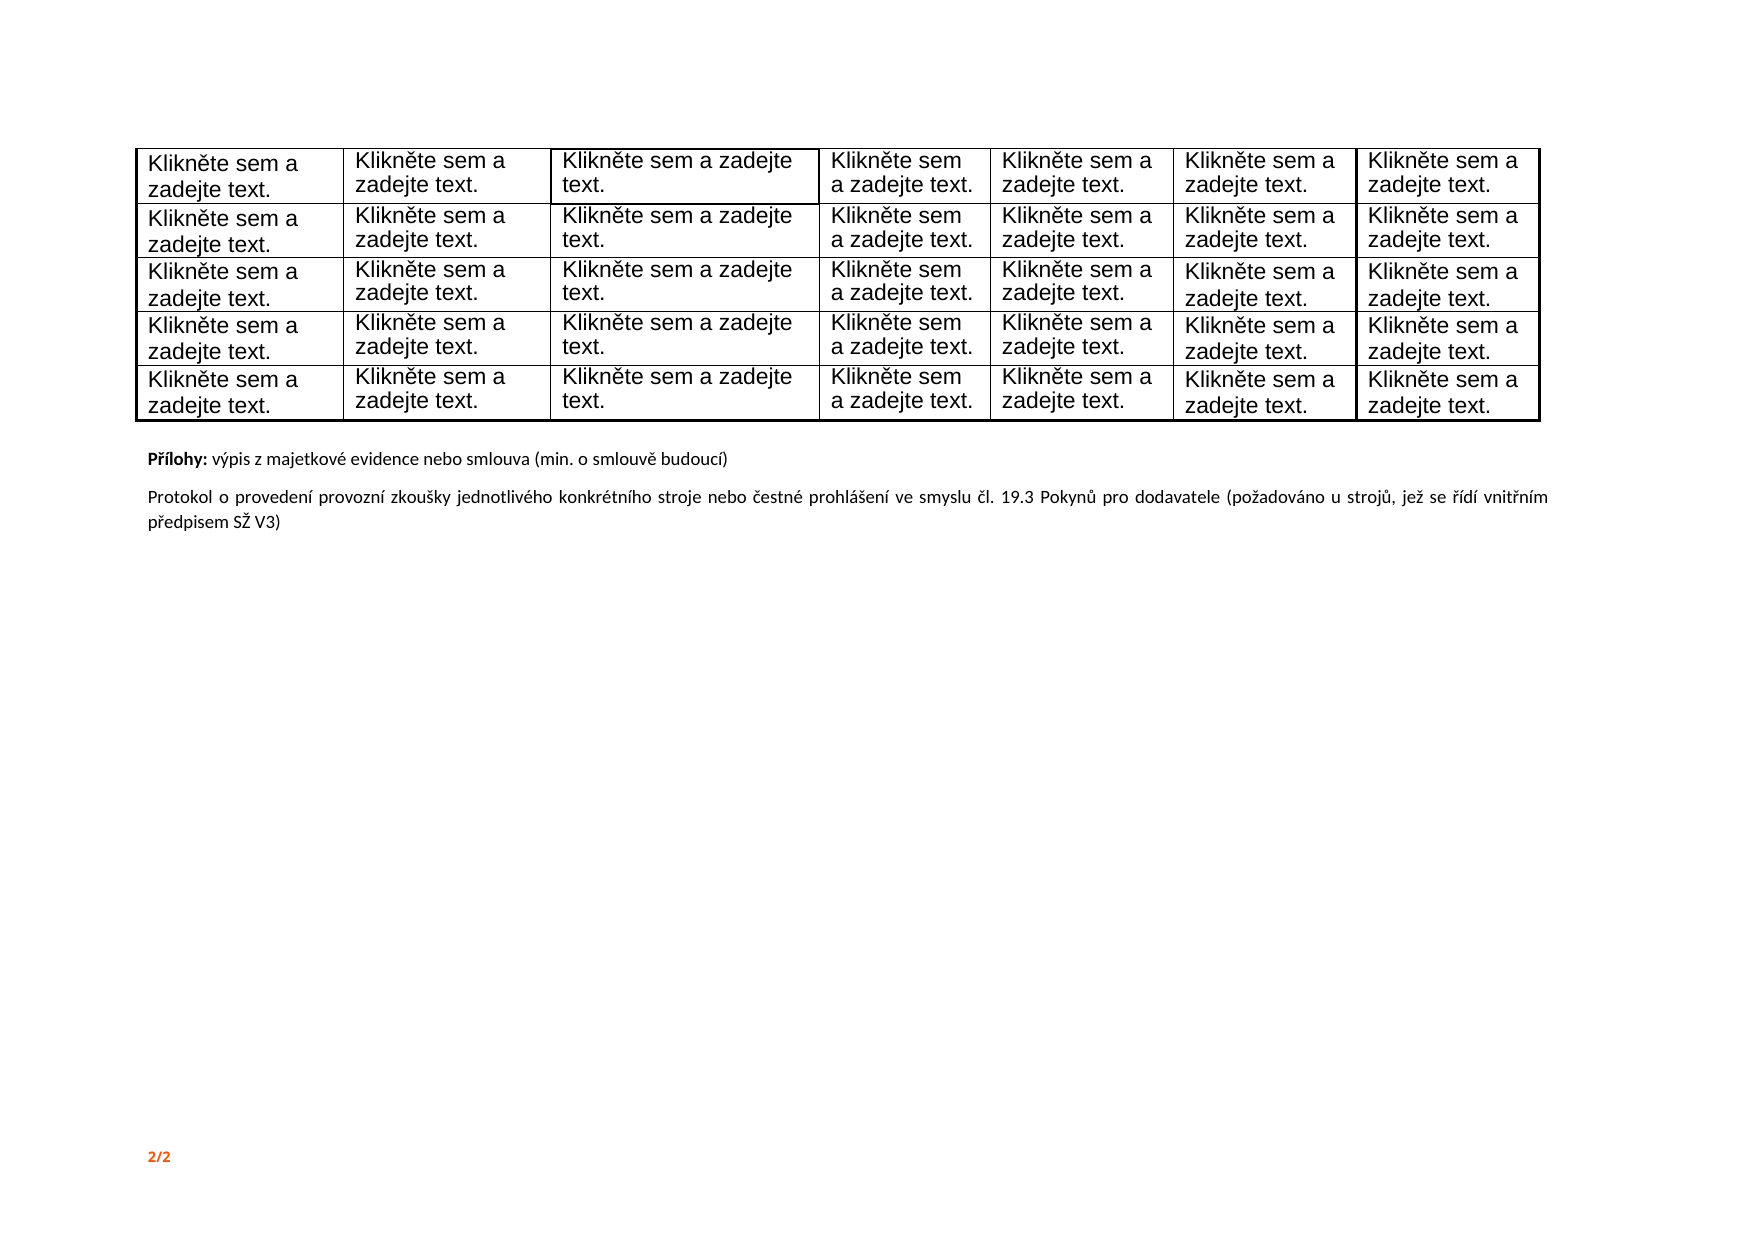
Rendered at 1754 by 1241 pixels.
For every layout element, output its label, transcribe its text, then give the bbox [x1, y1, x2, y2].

text Přílohy: výpis z majetkové evidence nebo smlouva (min. o smlouvě budoucí) [148, 447, 1551, 470]
text Protokol o provedení provozní zkoušky jednotlivého konkrétního stroje nebo čestné prohlášení ve smyslu čl. 19.3 Pokynů pro dodavatele (požadováno u strojů, jež se řídí vnitřním předpisem SŽ V3) [148, 485, 1551, 533]
